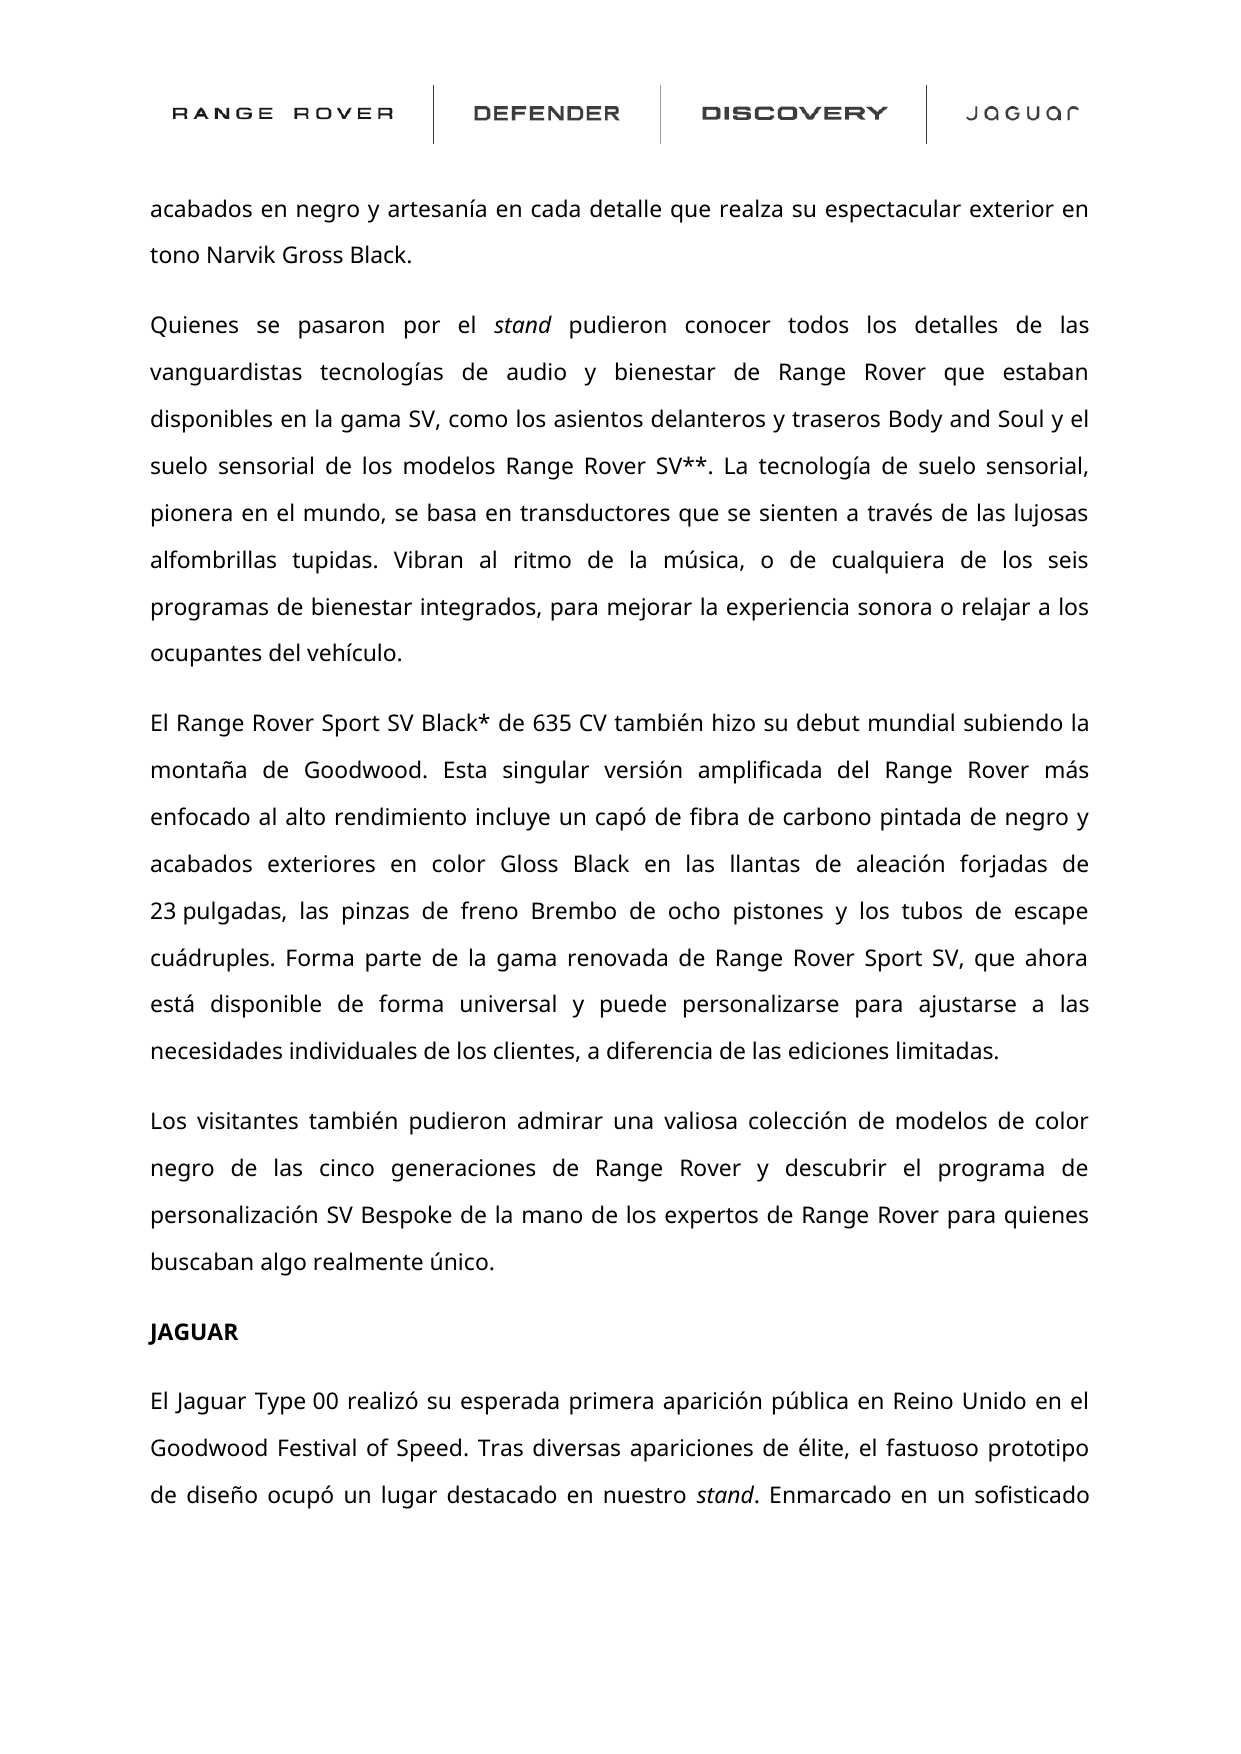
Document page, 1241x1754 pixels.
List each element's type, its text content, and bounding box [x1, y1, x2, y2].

text Quienes se pasaron por el stand pudieron conocer todos los detalles de las vanguardistas tecnologías de audio y bienestar de Range Rover que estaban disponibles en la gama SV, como los asientos delanteros y traseros Body and Soul y el suelo sensorial de los modelos Range Rover SV**. La tecnología de suelo sensorial, pionera en el mundo, se basa en transductores que se sienten a través de las lujosas alfombrillas tupidas. Vibran al ritmo de la música, o de cualquiera de los seis programas de bienestar integrados, para mejorar la experiencia sonora o relajar a los ocupantes del vehículo. [150, 309, 1090, 669]
text El Range Rover Sport SV Black* de 635 CV también hizo su debut mundial subiendo la montaña de Goodwood. Esta singular versión amplificada del Range Rover más enfocado al alto rendimiento incluye un capó de fibra de carbono pintada de negro y acabados exteriores en color Gloss Black en las llantas de aleación forjadas de 23 pulgadas, las pinzas de freno Brembo de ocho pistones y los tubos de escape cuádruples. Forma parte de la gama renovada de Range Rover Sport SV, que ahora está disponible de forma universal y puede personalizarse para ajustarse a las necesidades individuales de los clientes, a diferencia de las ediciones limitadas. [150, 707, 1090, 1067]
text Los visitantes también pudieron admirar una valiosa colección de modelos de color negro de las cinco generaciones de Range Rover y descubrir el programa de personalización SV Bespoke de la mano de los expertos de Range Rover para quienes buscaban algo realmente único. [150, 1105, 1090, 1277]
picture [150, 73, 1091, 159]
text JAGUAR [150, 1316, 1090, 1347]
